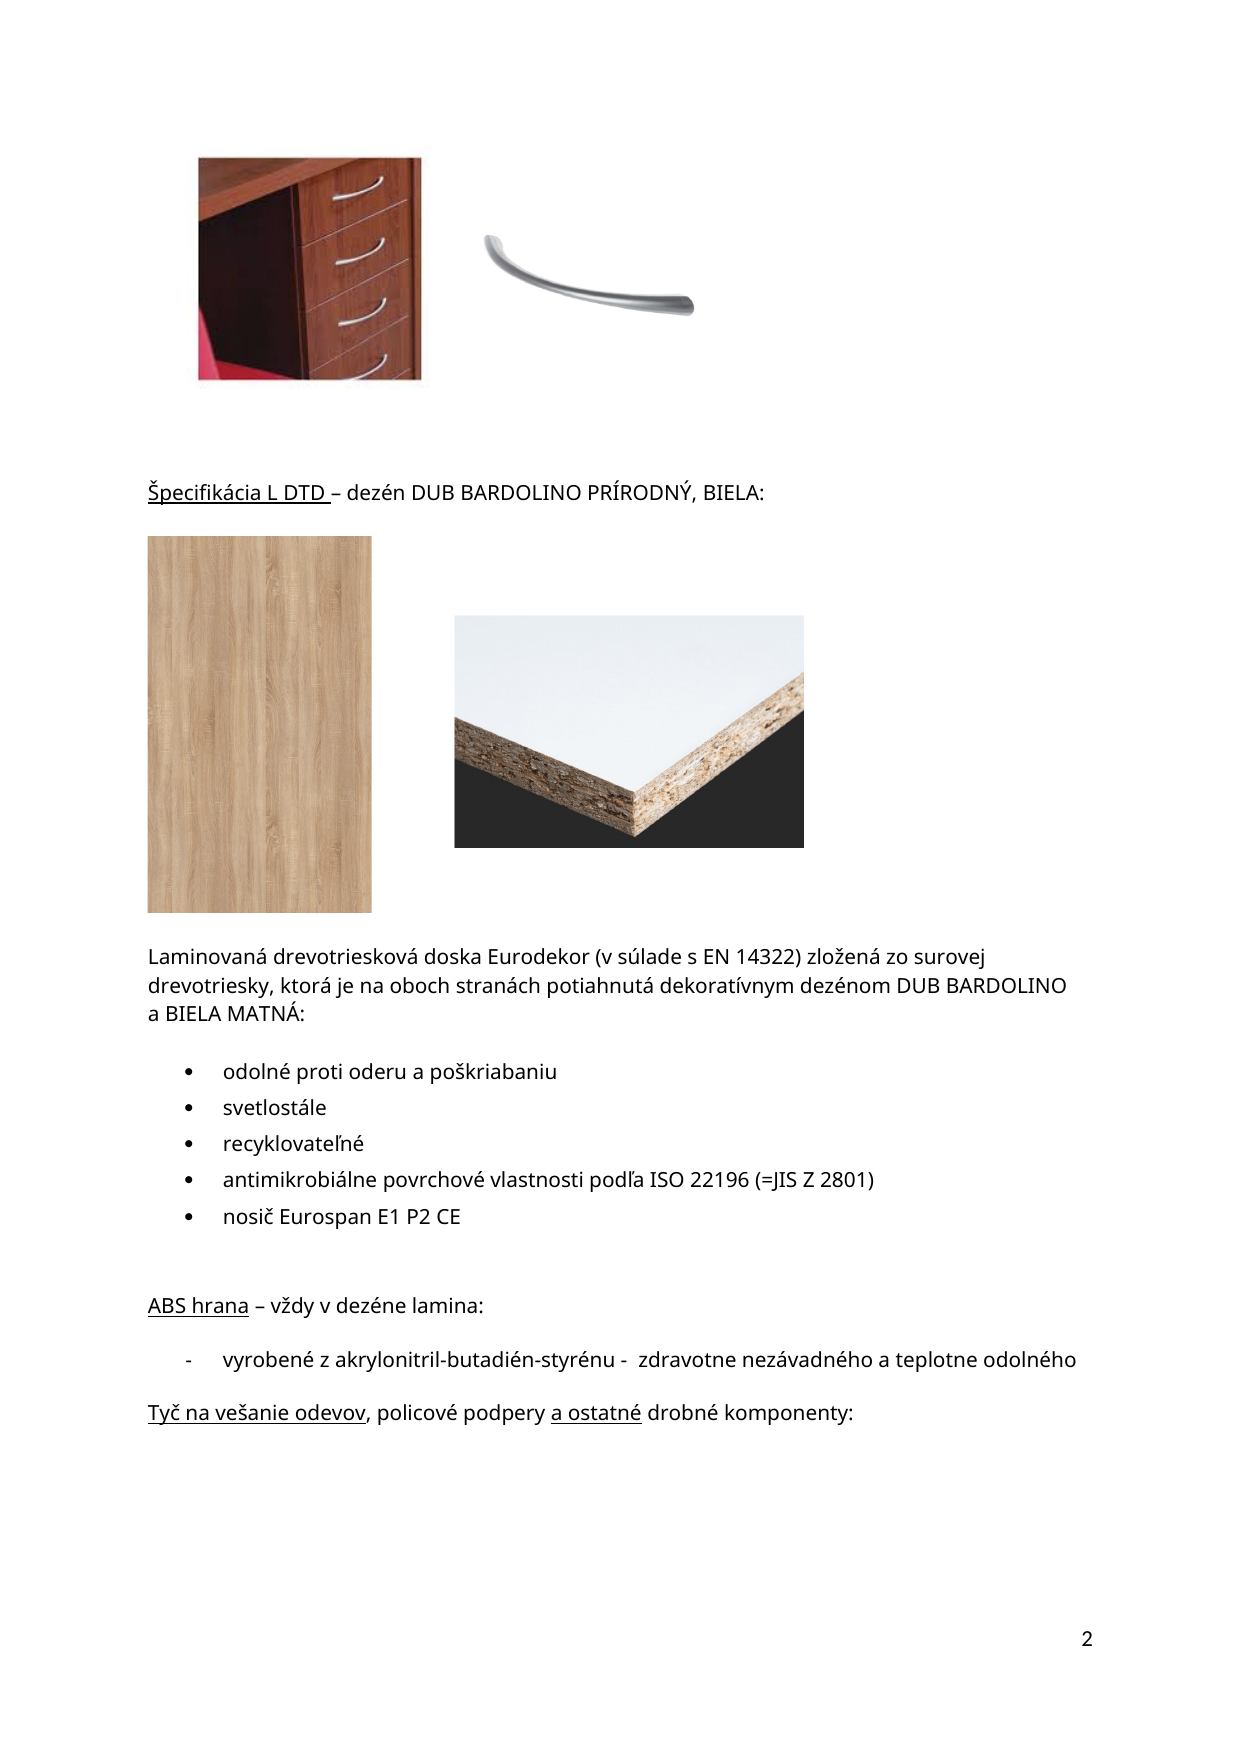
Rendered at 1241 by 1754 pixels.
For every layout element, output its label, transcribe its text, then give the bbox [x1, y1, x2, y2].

list odolné proti oderu a poškriabaniu [185, 1057, 1093, 1085]
text ABS hrana – vždy v dezéne lamina: [148, 1292, 1093, 1320]
picture [147, 536, 372, 913]
list antimikrobiálne povrchové vlastnosti podľa ISO 22196 (=JIS Z 2801) [185, 1166, 1093, 1194]
list svetlostále [185, 1093, 1093, 1122]
list recyklovateľné [185, 1129, 1093, 1158]
text Špecifikácia L DTD – dezén DUB BARDOLINO PRÍRODNÝ, BIELA: [148, 478, 1093, 506]
text Tyč na vešanie odevov, policové podpery a ostatné drobné komponenty: [148, 1398, 1093, 1427]
list nosič Eurospan E1 P2 CE [185, 1202, 1093, 1230]
text Laminovaná drevotriesková doska Eurodekor (v súlade s EN 14322) zložená zo surovej drevotriesky, ktorá je na oboch stranách potiahnutá dekoratívnym dezénom DUB BARDOLINO a BIELA MATNÁ: [148, 942, 1093, 1028]
list vyrobené z akrylonitril-butadién-styrénu - zdravotne nezávadného a teplotne odolného [185, 1345, 1093, 1373]
picture [147, 147, 705, 391]
picture [447, 550, 811, 913]
